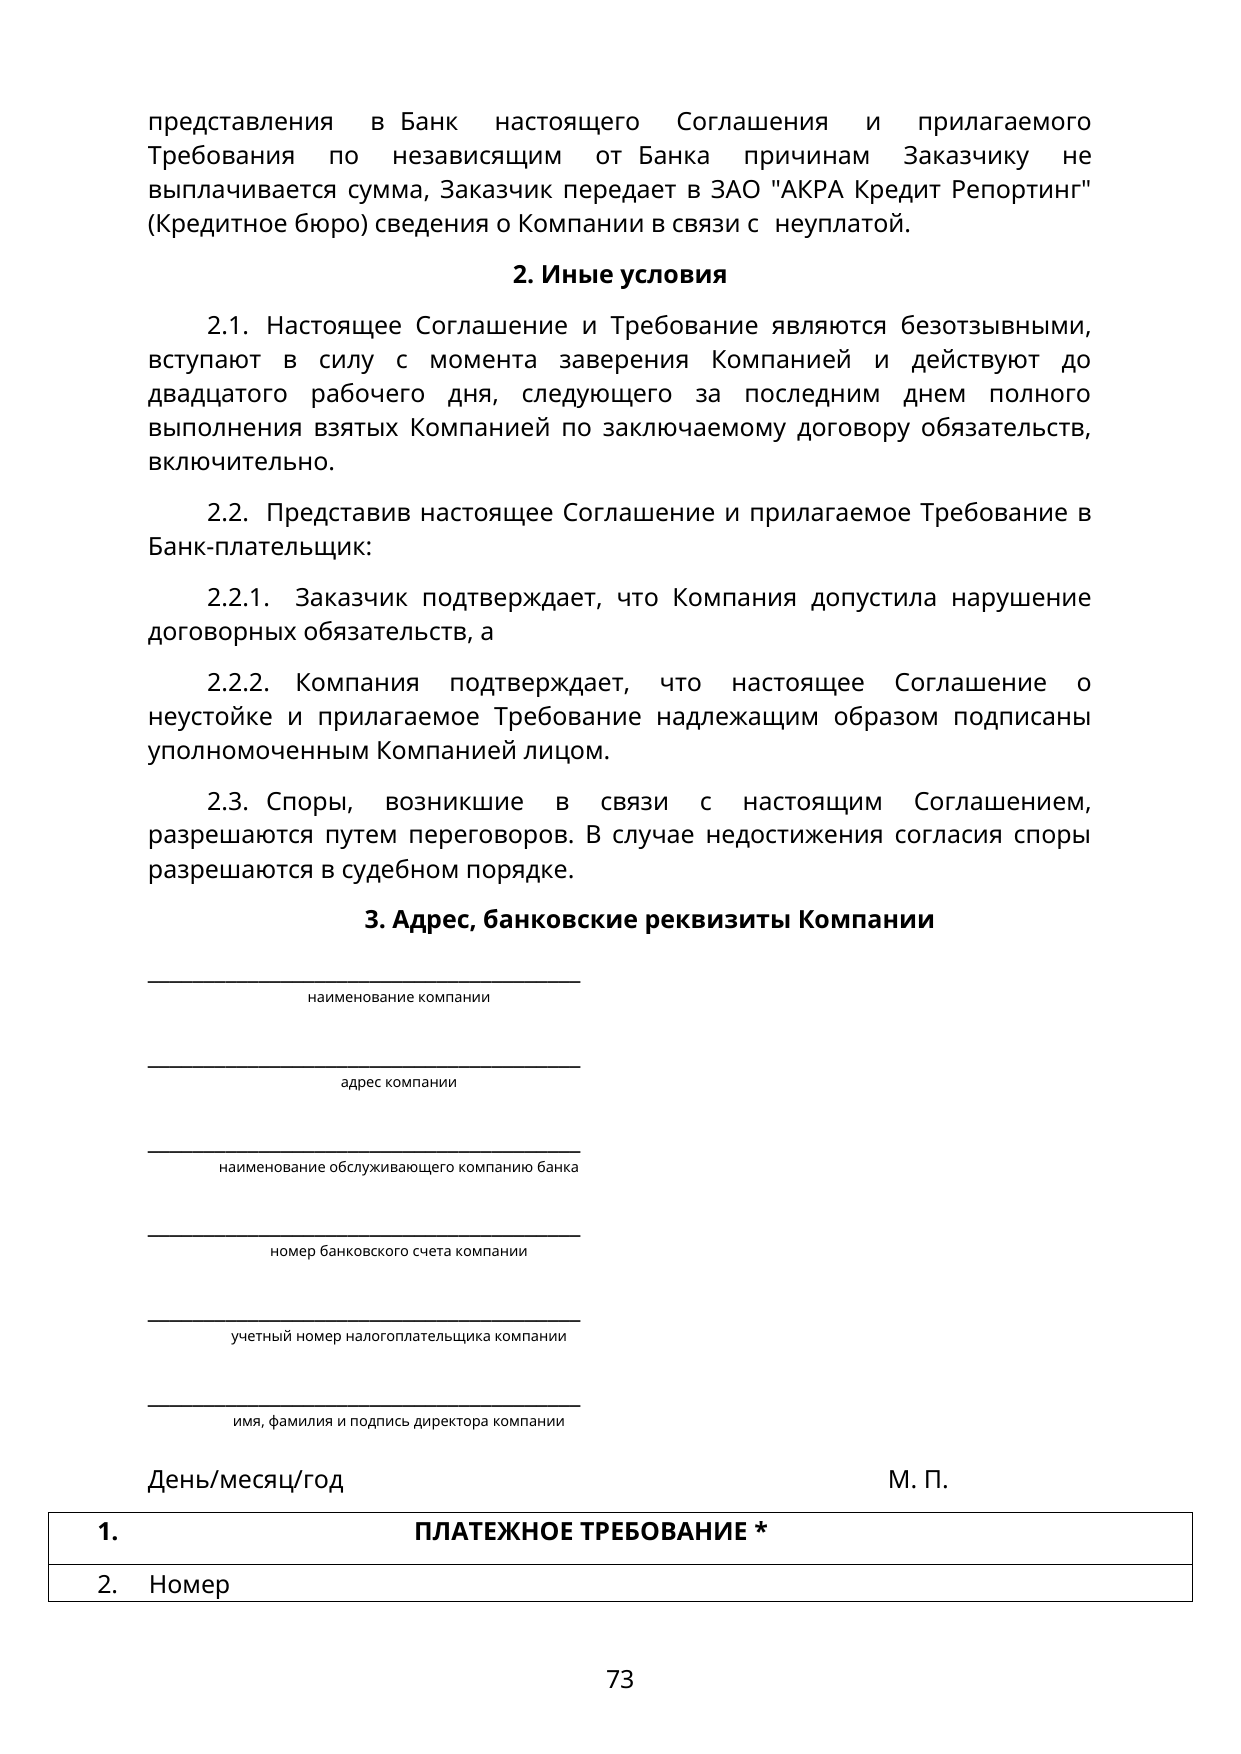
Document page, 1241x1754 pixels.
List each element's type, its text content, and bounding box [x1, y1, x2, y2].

text 2.1. Настоящее Соглашение и Требование являются безотзывными, вступают в силу с момента заверения Компанией и действуют до двадцатого рабочего дня, следующего за последним днем полного выполнения взятых Компанией по заключаемому договору обязательств, включительно. [148, 308, 1092, 478]
text _______________________________________ [148, 953, 1092, 987]
text 3. Адрес, банковские реквизиты Компании [148, 902, 1092, 936]
text День/месяц/год М. П. [148, 1461, 1092, 1496]
text адрес компании [148, 1072, 650, 1106]
text _______________________________________ [148, 1292, 1092, 1326]
text 2.3. Споры, возникшие в связи с настоящим Соглашением, разрешаются путем переговоров. В случае недостижения согласия споры разрешаются в судебном порядке. [148, 783, 1092, 885]
text наименование обслуживающего компанию банка [148, 1156, 650, 1190]
text _______________________________________ [148, 1122, 1092, 1156]
table_header 1. ПЛАТЕЖНОЕ ТРЕБОВАНИЕ * [49, 1513, 1192, 1564]
text наименование компании [148, 987, 650, 1021]
table_cell 2. Номер [49, 1565, 1192, 1601]
text имя, фамилия и подпись директора компании [148, 1411, 650, 1445]
text _______________________________________ [148, 1207, 1092, 1241]
text учетный номер налогоплательщика компании [148, 1326, 650, 1360]
text 2. Иные условия [148, 257, 1092, 291]
text _______________________________________ [148, 1037, 1092, 1072]
text 2.2.1. Заказчик подтверждает, что Компания допустила нарушение договорных обязательств, а [148, 579, 1092, 648]
text 2.2.2. Компания подтверждает, что настоящее Соглашение о неустойке и прилагаемое Требование надлежащим образом подписаны уполномоченным Компанией лицом. [148, 664, 1092, 766]
text 2.2. Представив настоящее Соглашение и прилагаемое Требование в Банк-плательщик: [148, 495, 1092, 563]
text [148, 103, 1092, 240]
text номер банковского счета компании [148, 1241, 650, 1275]
text _______________________________________ [148, 1377, 1092, 1411]
